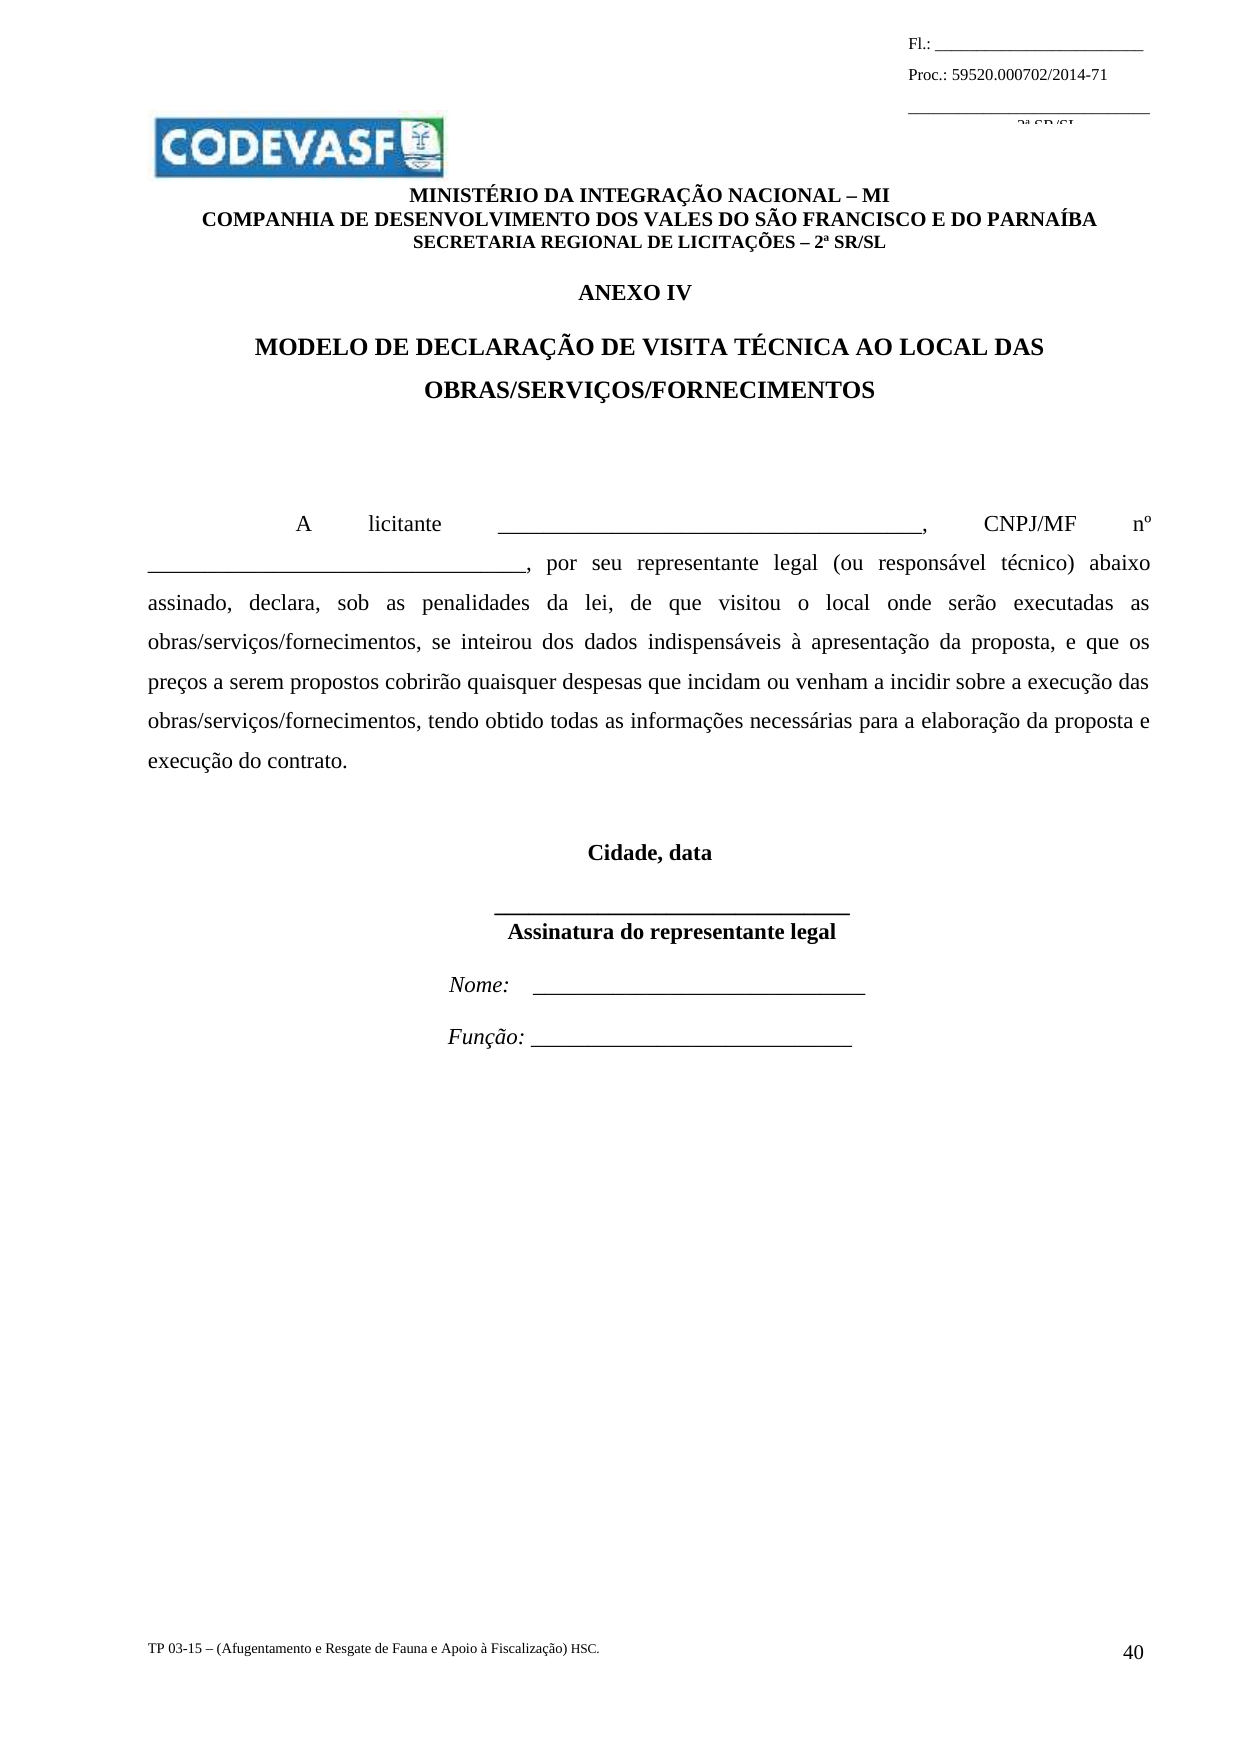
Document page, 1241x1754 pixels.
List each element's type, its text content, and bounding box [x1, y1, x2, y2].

text Função: ____________________________ [148, 1023, 1152, 1050]
text ANEXO IV [148, 279, 1122, 306]
subtitle Cidade, data [148, 839, 1152, 865]
subtitle Nome: _____________________________ [162, 971, 1152, 997]
text Assinatura do representante legal [148, 918, 1152, 944]
text A licitante _____________________________________, CNPJ/MF nº _________________________________, por seu representante legal (ou responsável técnico) abaixo assinado, declara, sob as penalidades da lei, de que visitou o local onde serão executadas as obras/serviços/fornecimentos, se inteirou dos dados indispensáveis à apresentação da proposta, e que os preços a serem propostos cobrirão quaisquer despesas que incidam ou venham a incidir sobre a execução das obras/serviços/fornecimentos, tendo obtido todas as informações necessárias para a elaboração da proposta e execução do contrato. [148, 510, 1152, 773]
text _______________________________ [148, 892, 1152, 918]
list MODELO DE DECLARAÇÃO DE VISITA TÉCNICA AO LOCAL DAS OBRAS/SERVIÇOS/FORNECIMENTOS [148, 332, 1152, 404]
picture [147, 110, 449, 184]
